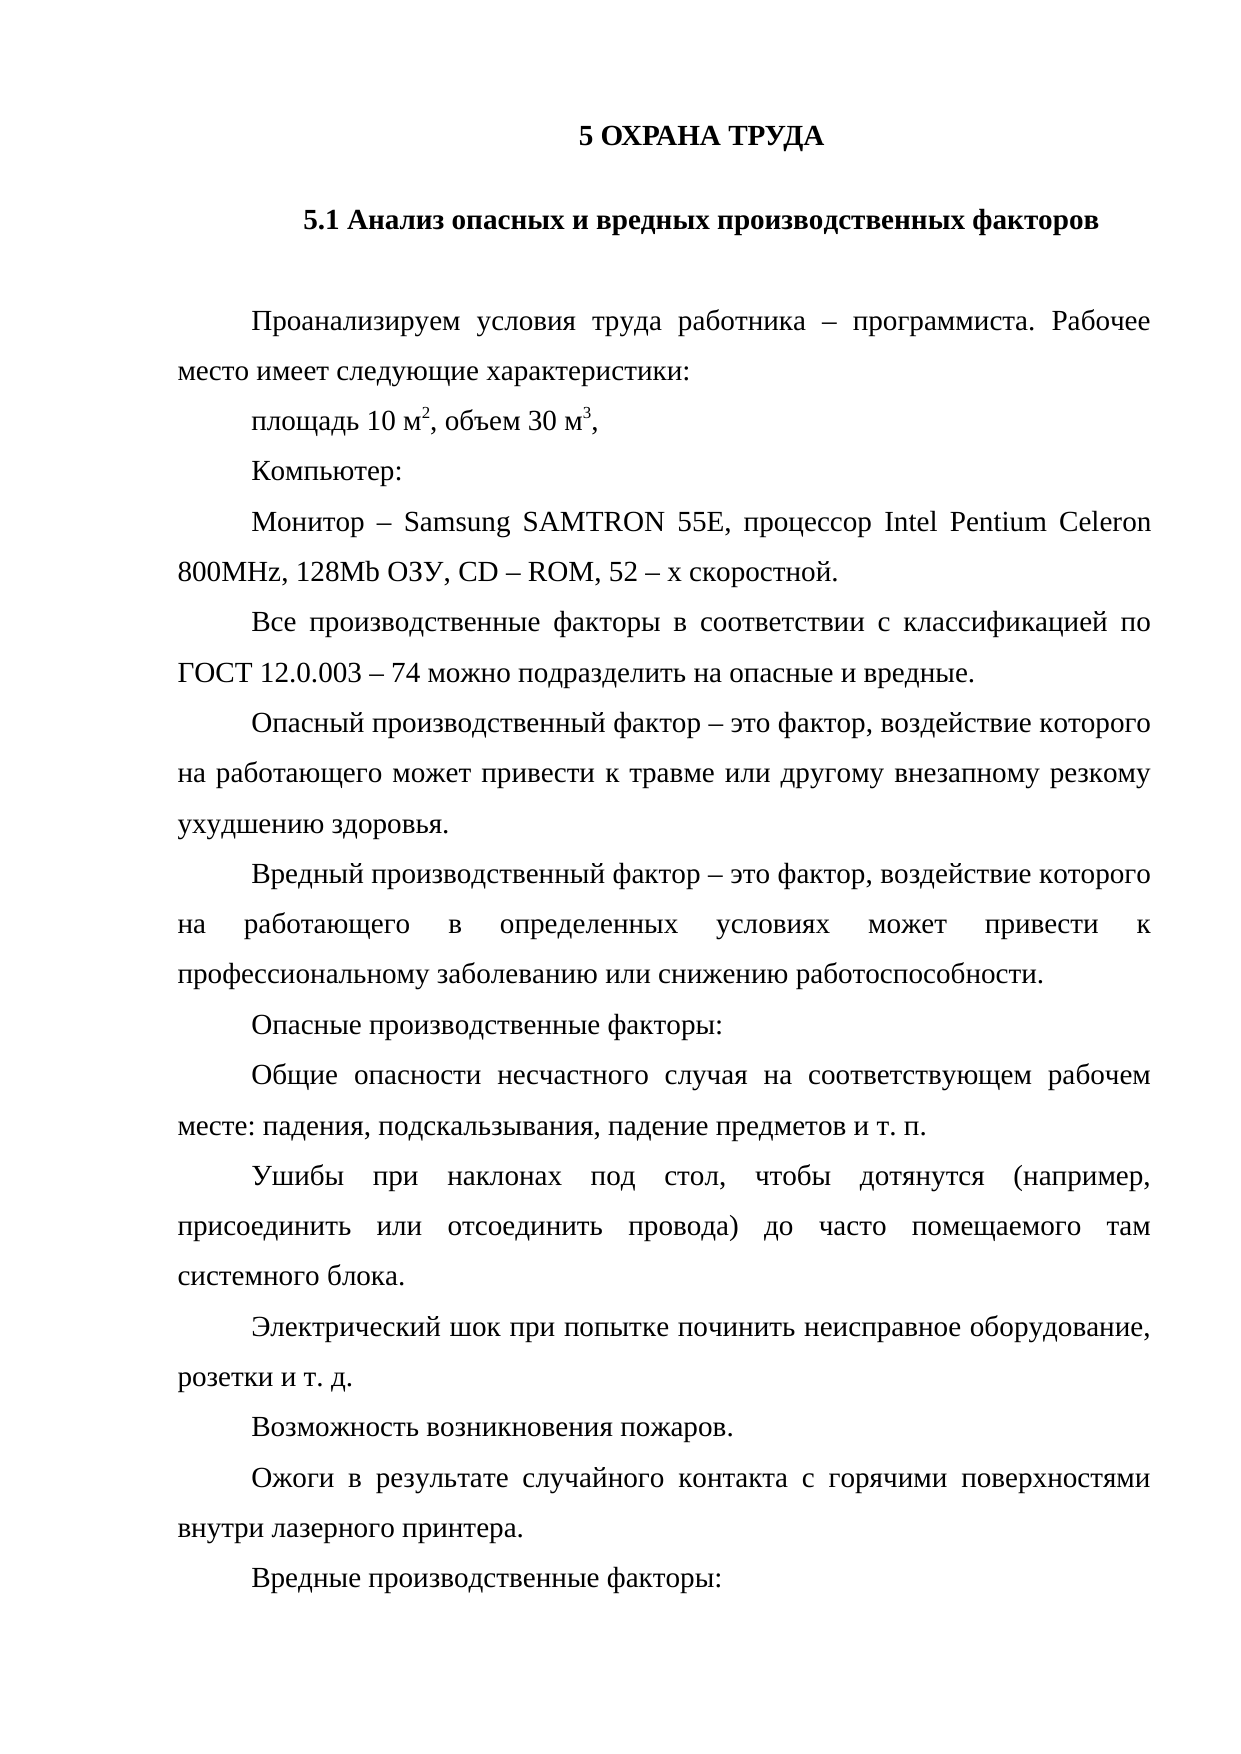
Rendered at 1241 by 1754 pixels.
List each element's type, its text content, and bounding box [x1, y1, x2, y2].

text Ушибы при наклонах под стол, чтобы дотянутся (например, присоединить или отсоединить провода) до часто помещаемого там системного блока. [177, 1158, 1152, 1292]
text Компьютер: [177, 453, 1152, 487]
text Вредные производственные факторы: [177, 1560, 1152, 1594]
text Все производственные факторы в соответствии с классификацией по ГОСТ 12.0.003 – 74 можно подразделить на опасные и вредные. [177, 604, 1152, 688]
text Проанализируем условия труда работника – программиста. Рабочее место имеет следующие характеристики: [177, 303, 1152, 386]
text Электрический шок при попытке починить неисправное оборудование, розетки и т. д. [177, 1309, 1152, 1393]
subtitle 5 ОХРАНА ТРУДА [177, 118, 1152, 152]
text Опасные производственные факторы: [177, 1007, 1152, 1041]
text Общие опасности несчастного случая на соответствующем рабочем месте: падения, подскальзывания, падение предметов и т. п. [177, 1057, 1152, 1141]
text Опасный производственный фактор – это фактор, воздействие которого на работающего может привести к травме или другому внезапному резкому ухудшению здоровья. [177, 705, 1152, 839]
text Вредный производственный фактор – это фактор, воздействие которого на работающего в определенных условиях может привести к профессиональному заболеванию или снижению работоспособности. [177, 856, 1152, 990]
text Ожоги в результате случайного контакта с горячими поверхностями внутри лазерного принтера. [177, 1460, 1152, 1544]
text площадь 10 м2, объем 30 м3, [177, 403, 1152, 437]
subtitle 5.1 Анализ опасных и вредных производственных факторов [177, 202, 1152, 236]
text Возможность возникновения пожаров. [177, 1409, 1152, 1443]
text Монитор – Samsung SAMTRON 55E, процессор Intel Pentium Celeron 800MHz, 128Mb ОЗУ, CD – ROM, 52 – х скоростной. [177, 504, 1152, 588]
